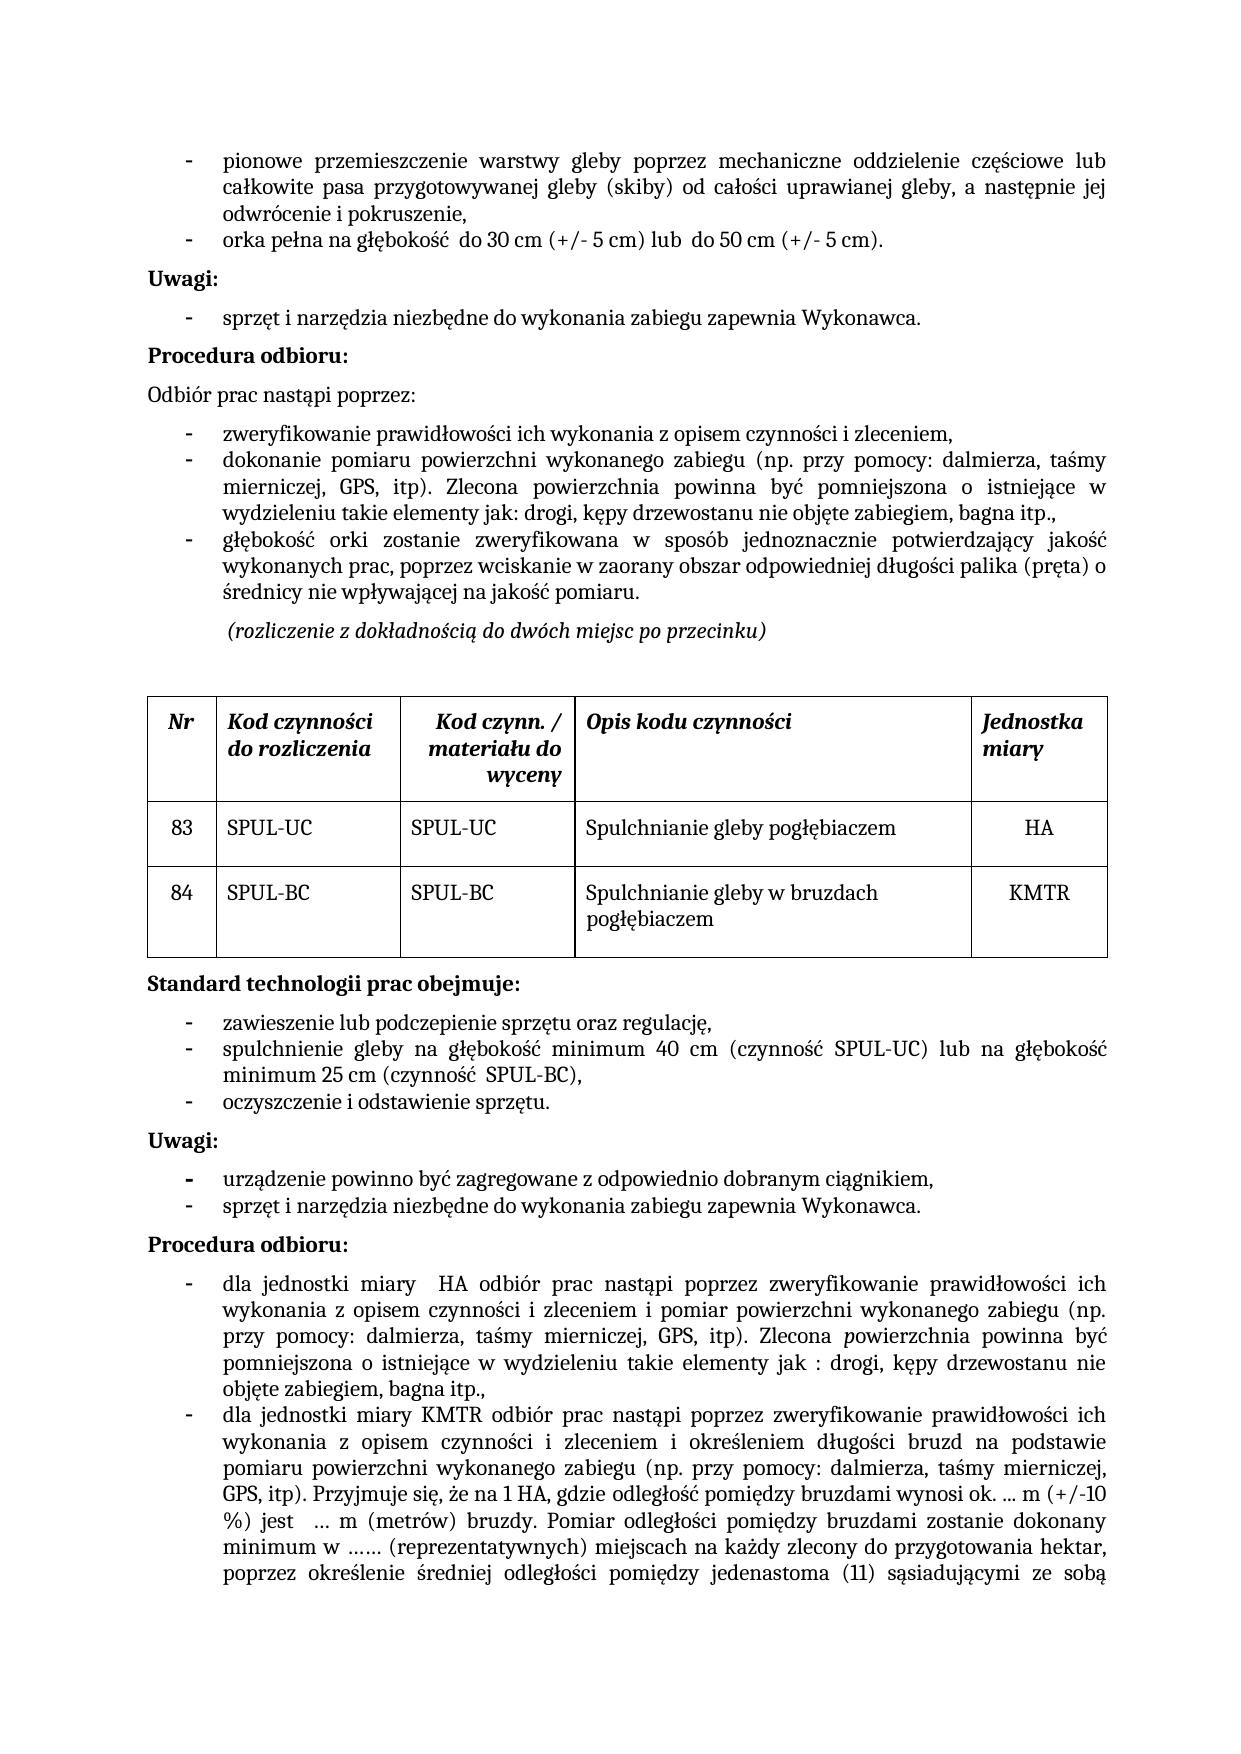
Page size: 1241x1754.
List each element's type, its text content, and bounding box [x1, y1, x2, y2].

list zweryfikowanie prawidłowości ich wykonania z opisem czynności i zleceniem, [185, 421, 1107, 447]
list dokonanie pomiaru powierzchni wykonanego zabiegu (np. przy pomocy: dalmierza, taśmy mierniczej, GPS, itp). Zlecona powierzchnia powinna być pomniejszona o istniejące w wydzieleniu takie elementy jak: drogi, kępy drzewostanu nie objęte zabiegiem, bagna itp., [185, 447, 1107, 526]
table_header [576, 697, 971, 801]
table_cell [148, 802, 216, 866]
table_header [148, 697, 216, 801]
list orka pełna na głębokość do 30 cm (+/- 5 cm) lub do 50 cm (+/- 5 cm). [185, 227, 1107, 253]
list dla jednostki miary HA odbiór prac nastąpi poprzez zweryfikowanie prawidłowości ich wykonania z opisem czynności i zleceniem i pomiar powierzchni wykonanego zabiegu (np. przy pomocy: dalmierza, taśmy mierniczej, GPS, itp). Zlecona powierzchnia powinna być pomniejszona o istniejące w wydzieleniu takie elementy jak : drogi, kępy drzewostanu nie objęte zabiegiem, bagna itp., [185, 1270, 1107, 1402]
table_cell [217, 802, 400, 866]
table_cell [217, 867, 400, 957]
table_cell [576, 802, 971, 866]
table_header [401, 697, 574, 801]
text (rozliczenie z dokładnością do dwóch miejsc po przecinku) [148, 618, 1107, 644]
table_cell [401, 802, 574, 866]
text Uwagi: [148, 266, 1107, 292]
list zawieszenie lub podczepienie sprzętu oraz regulację, [185, 1009, 1107, 1036]
list sprzęt i narzędzia niezbędne do wykonania zabiegu zapewnia Wykonawca. [185, 1193, 1107, 1219]
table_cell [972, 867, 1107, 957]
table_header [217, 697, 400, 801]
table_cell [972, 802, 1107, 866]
text Uwagi: [148, 1127, 1107, 1154]
list głębokość orki zostanie zweryfikowana w sposób jednoznacznie potwierdzający jakość wykonanych prac, poprzez wciskanie w zaorany obszar odpowiedniej długości palika (pręta) o średnicy nie wpływającej na jakość pomiaru. [185, 526, 1107, 605]
text Procedura odbioru: [148, 343, 1107, 369]
list oczyszczenie i odstawienie sprzętu. [185, 1088, 1107, 1115]
list pionowe przemieszczenie warstwy gleby poprzez mechaniczne oddzielenie częściowe lub całkowite pasa przygotowywanej gleby (skiby) od całości uprawianej gleby, a następnie jej odwrócenie i pokruszenie, [185, 148, 1107, 227]
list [185, 1402, 1107, 1587]
list spulchnienie gleby na głębokość minimum 40 cm (czynność SPUL-UC) lub na głębokość minimum 25 cm (czynność SPUL-BC), [185, 1036, 1107, 1088]
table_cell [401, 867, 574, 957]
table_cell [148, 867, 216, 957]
text Odbiór prac nastąpi poprzez: [148, 382, 1107, 408]
list sprzęt i narzędzia niezbędne do wykonania zabiegu zapewnia Wykonawca. [185, 304, 1107, 331]
list urządzenie powinno być zagregowane z odpowiednio dobranym ciągnikiem, [185, 1166, 1107, 1193]
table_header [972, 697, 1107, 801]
text Procedura odbioru: [148, 1231, 1107, 1258]
text Standard technologii prac obejmuje: [148, 971, 1107, 997]
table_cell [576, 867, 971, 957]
